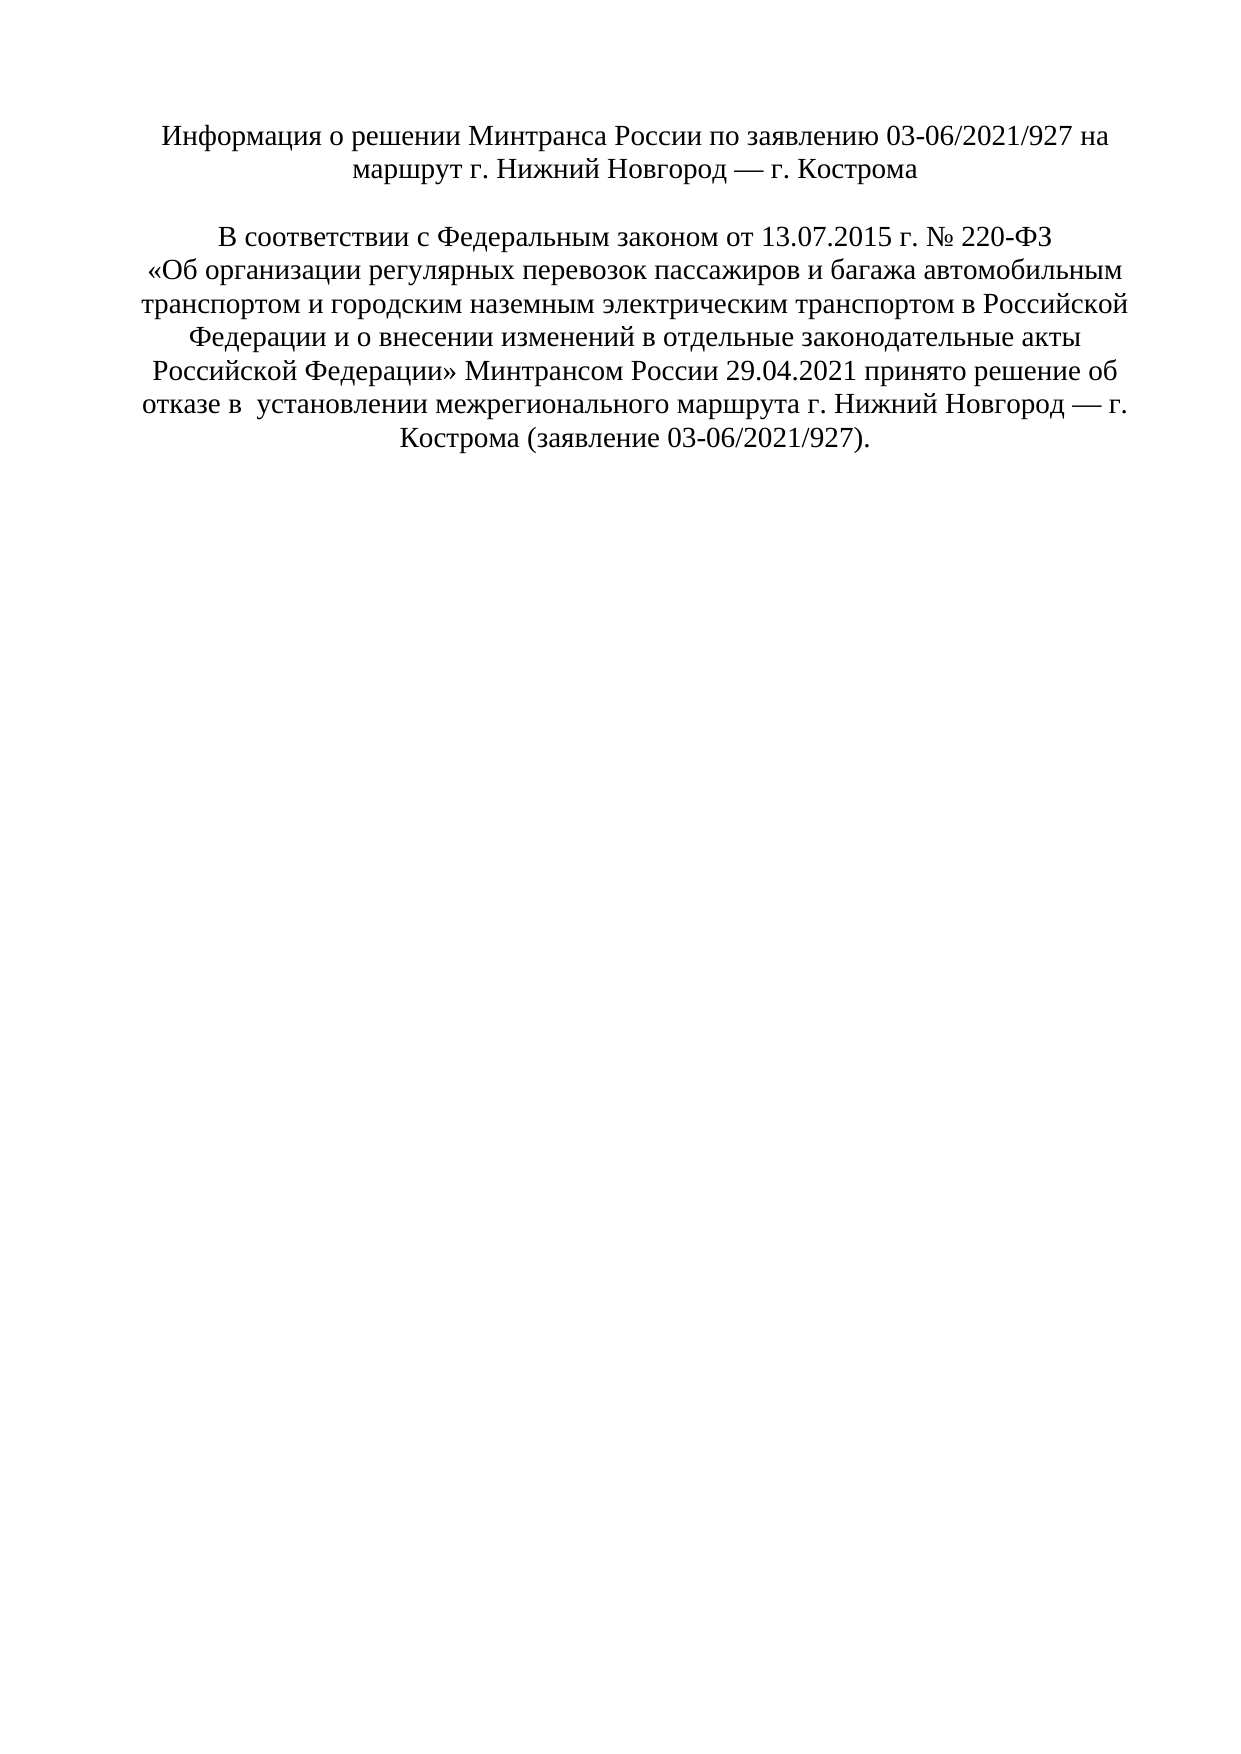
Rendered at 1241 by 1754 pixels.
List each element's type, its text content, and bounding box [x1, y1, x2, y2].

text Информация о решении Минтранса России по заявлению 03-06/2021/927 на маршрут г. Нижний Новгород — г. Кострома [118, 118, 1152, 185]
text В соответствии с Федеральным законом от 13.07.2015 г. № 220-ФЗ «Об организации регулярных перевозок пассажиров и багажа автомобильным транспортом и городским наземным электрическим транспортом в Российской Федерации и о внесении изменений в отдельные законодательные акты Российской Федерации» Минтрансом России 29.04.2021 принято решение об отказе в установлении межрегионального маршрута г. Нижний Новгород — г. Кострома (заявление 03-06/2021/927). [118, 219, 1152, 453]
